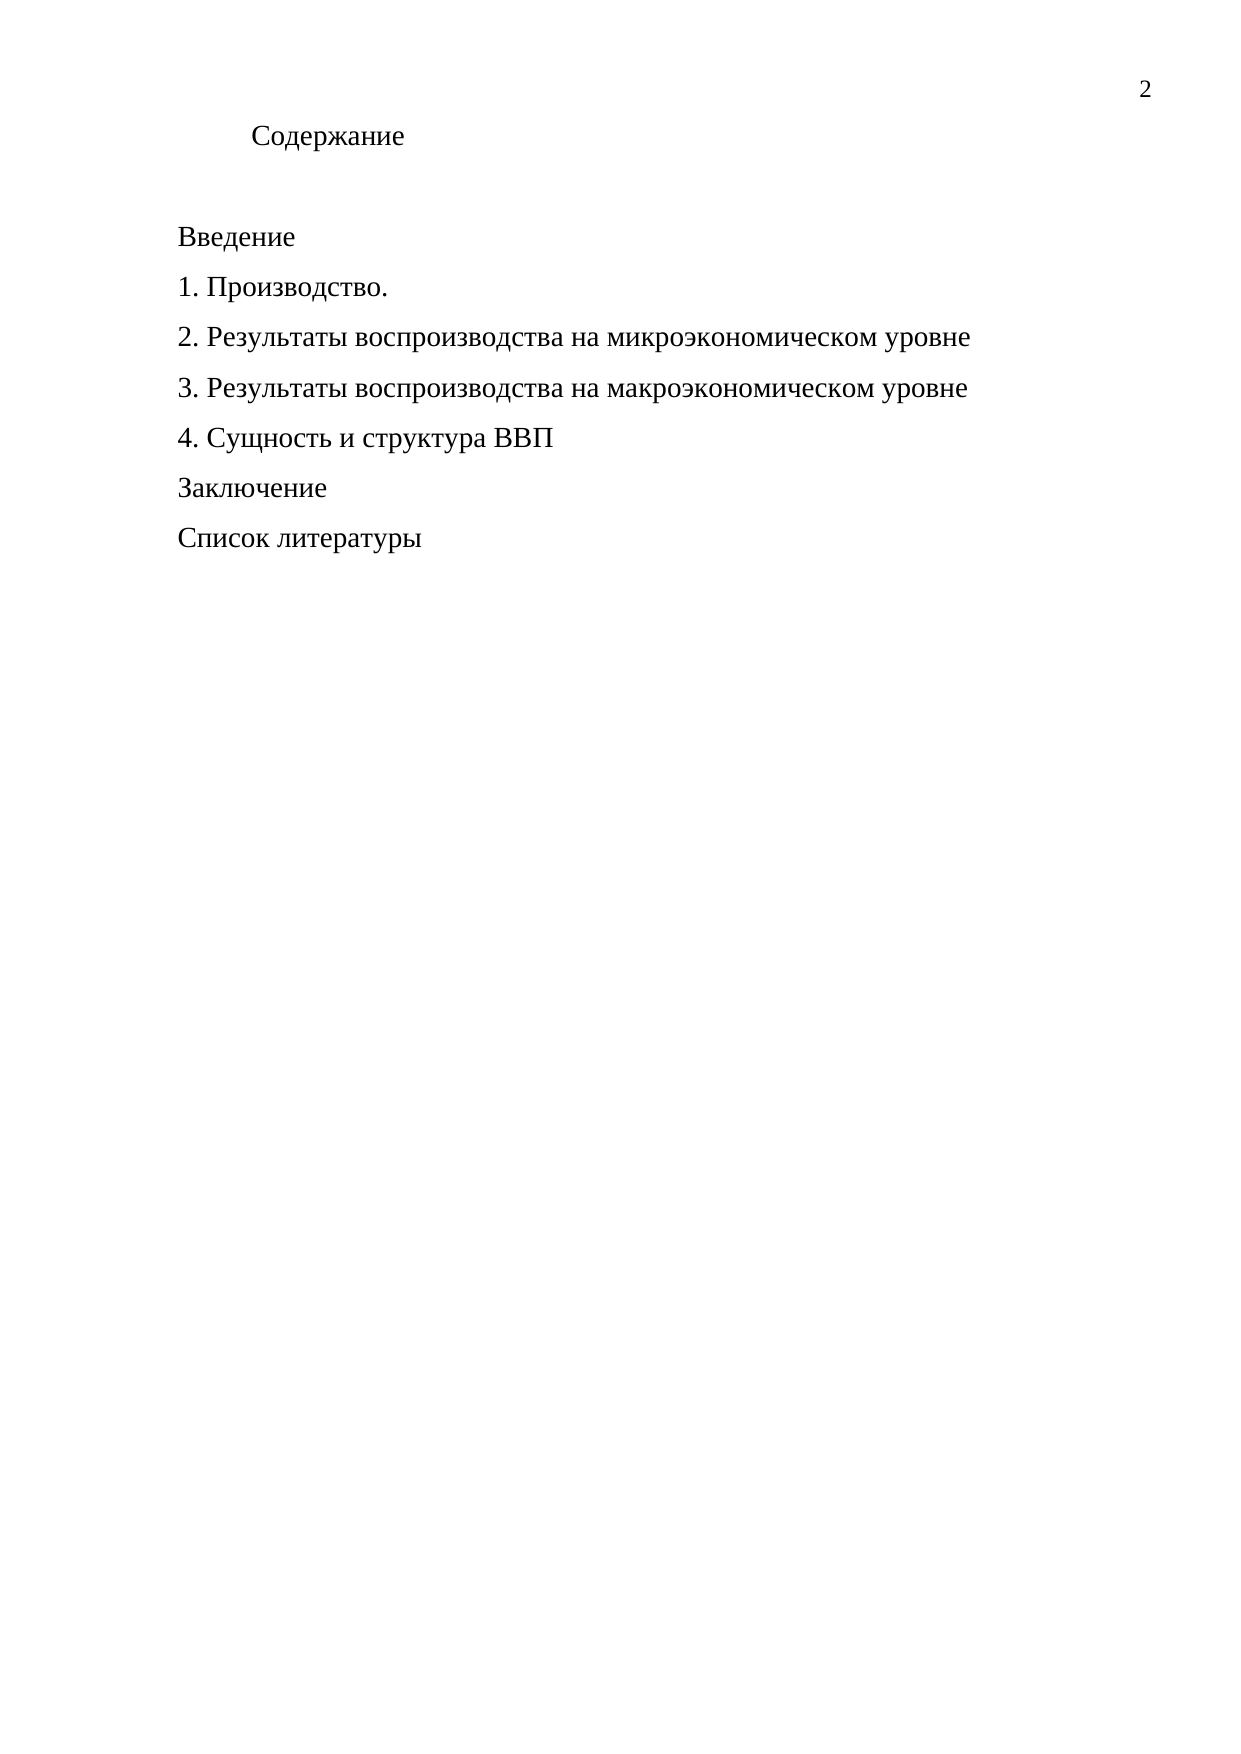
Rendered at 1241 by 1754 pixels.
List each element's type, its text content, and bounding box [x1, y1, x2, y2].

text 2. Результаты воспроизводства на микроэкономическом уровне [177, 319, 1152, 353]
text Введение [177, 219, 1152, 252]
text 1. Производство. [177, 269, 1152, 303]
text 3. Результаты воспроизводства на макроэкономическом уровне [177, 370, 1152, 403]
text Содержание [177, 118, 1152, 152]
text Список литературы [177, 521, 1152, 554]
text 4. Сущность и структура ВВП [177, 420, 1152, 453]
text Заключение [177, 470, 1152, 504]
